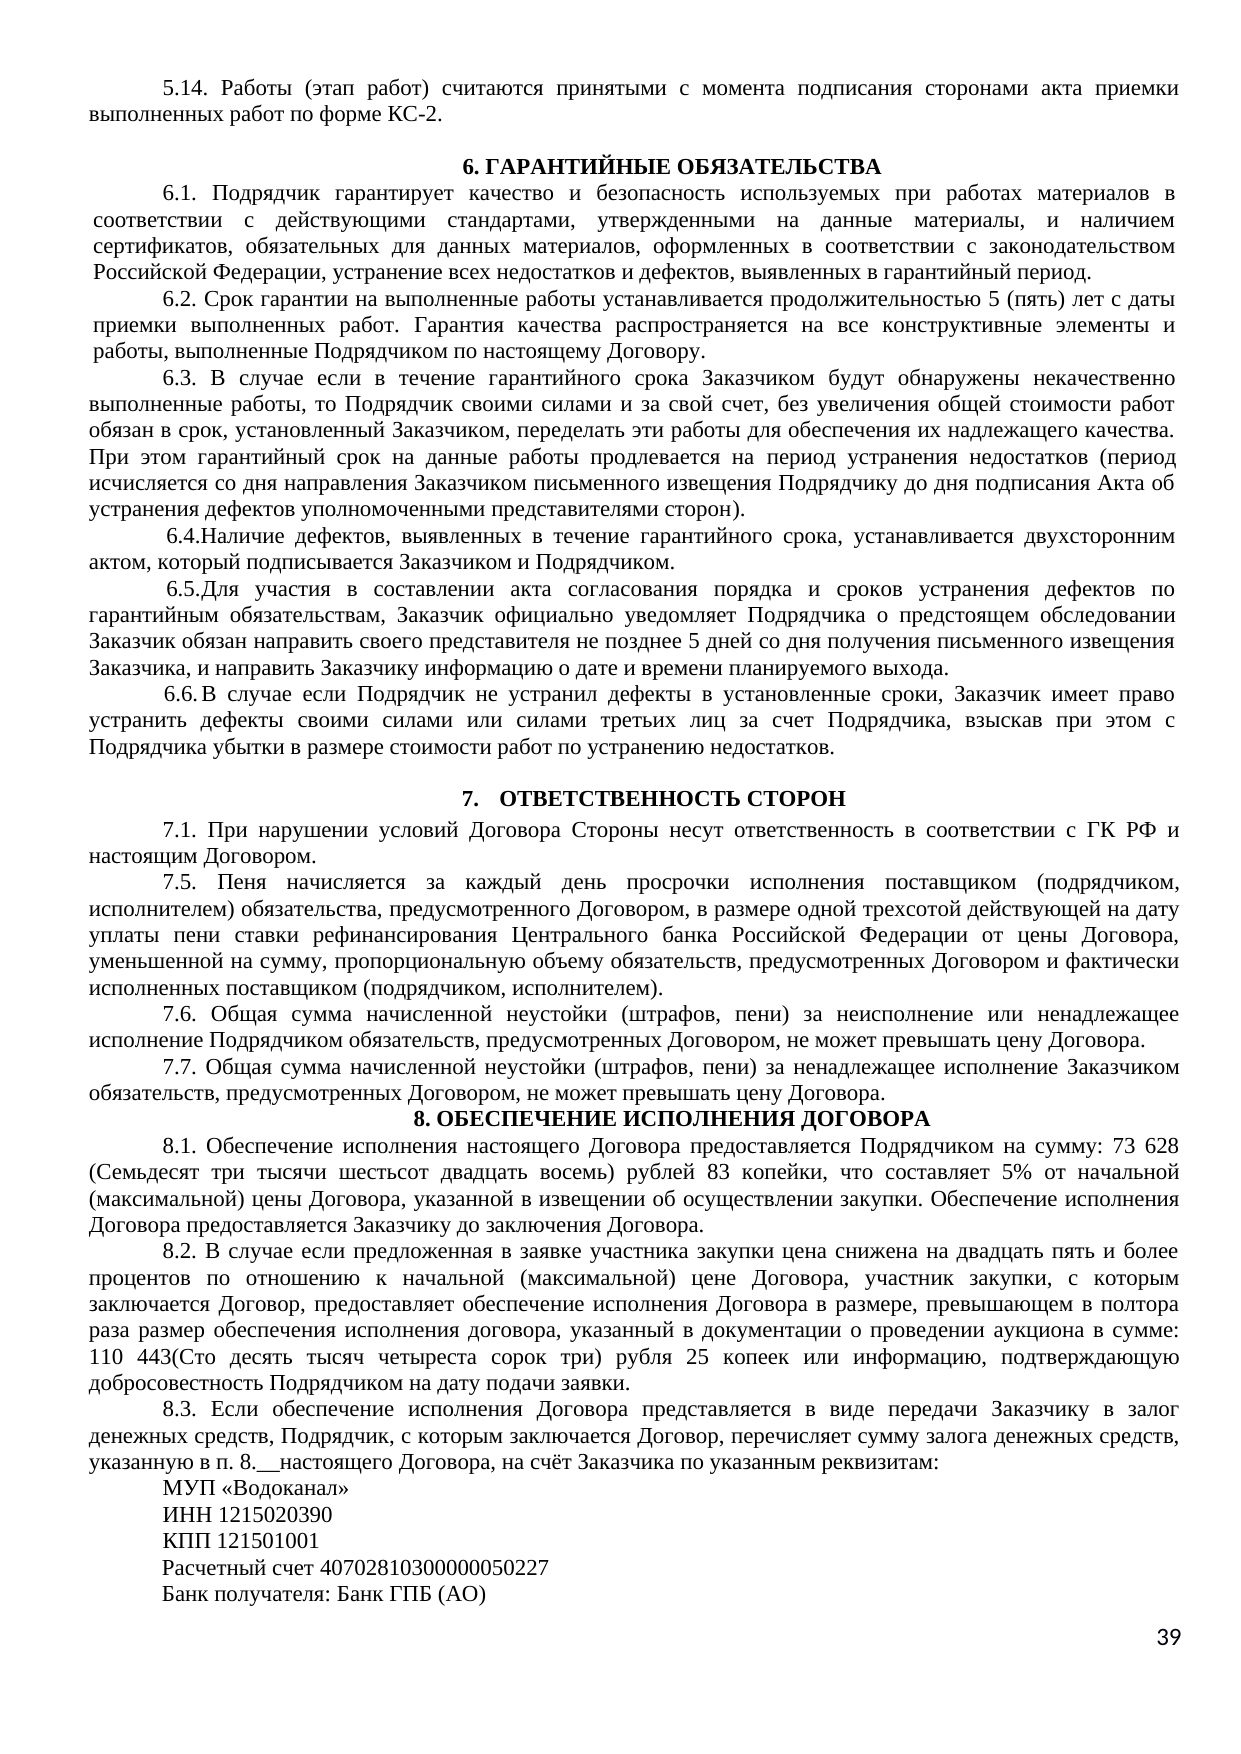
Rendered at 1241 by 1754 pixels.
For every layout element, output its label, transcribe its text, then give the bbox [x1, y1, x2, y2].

text 7.5. Пеня начисляется за каждый день просрочки исполнения поставщиком (подрядчиком, исполнителем) обязательства, предусмотренного Договором, в размере одной трехсотой действующей на дату уплаты пени ставки рефинансирования Центрального банка Российской Федерации от цены Договора, уменьшенной на сумму, пропорциональную объему обязательств, предусмотренных Договором и фактически исполненных поставщиком (подрядчиком, исполнителем). [89, 868, 1181, 1000]
text 6.6. В случае если Подрядчик не устранил дефекты в установленные сроки, Заказчик имеет право устранить дефекты своими силами или силами третьих лиц за счет Подрядчика, взыскав при этом с Подрядчика убытки в размере стоимости работ по устранению недостатков. [89, 680, 1177, 759]
list ОТВЕТСТВЕННОСТЬ СТОРОН [126, 785, 1181, 812]
text 8. ОБЕСПЕЧЕНИЕ ИСПОЛНЕНИЯ ДОГОВОРА [89, 1106, 1181, 1132]
text 6. ГАРАНТИЙНЫЕ ОБЯЗАТЕЛЬСТВА [89, 153, 1181, 179]
text 6.5. Для участия в составлении акта согласования порядка и сроков устранения дефектов по гарантийным обязательствам, Заказчик официально уведомляет Подрядчика о предстоящем обследовании Заказчик обязан направить своего представителя не позднее 5 дней со дня получения письменного извещения Заказчика, и направить Заказчику информацию о дате и времени планируемого выхода. [89, 574, 1177, 680]
text 7.1. При нарушении условий Договора Стороны несут ответственность в соответствии с ГК РФ и настоящим Договором. [89, 816, 1181, 868]
text КПП 121501001 [89, 1527, 1181, 1553]
text 8.1. Обеспечение исполнения настоящего Договора предоставляется Подрядчиком на сумму: 73 628 (Семьдесят три тысячи шестьсот двадцать восемь) рублей 83 копейки, что составляет 5% от начальной (максимальной) цены Договора, указанной в извещении об осуществлении закупки. Обеспечение исполнения Договора предоставляется Заказчику до заключения Договора. [89, 1132, 1181, 1237]
text 6.1. Подрядчик гарантирует качество и безопасность используемых при работах материалов в соответствии с действующими стандартами, утвержденными на данные материалы, и наличием сертификатов, обязательных для данных материалов, оформленных в соответствии с законодательством Российской Федерации, устранение всех недостатков и дефектов, выявленных в гарантийный период. [93, 179, 1177, 285]
text 8.2. В случае если предложенная в заявке участника закупки цена снижена на двадцать пять и более процентов по отношению к начальной (максимальной) цене Договора, участник закупки, с которым заключается Договор, предоставляет обеспечение исполнения Договора в размере, превышающем в полтора раза размер обеспечения исполнения договора, указанный в документации о проведении аукциона в сумме: 110 443(Сто десять тысяч четыреста сорок три) рубля 25 копеек или информацию, подтверждающую добросовестность Подрядчиком на дату подачи заявки. [89, 1237, 1181, 1395]
text 7.6. Общая сумма начисленной неустойки (штрафов, пени) за неисполнение или ненадлежащее исполнение Подрядчиком обязательств, предусмотренных Договором, не может превышать цену Договора. [89, 1000, 1181, 1053]
text ИНН 1215020390 [89, 1501, 1181, 1527]
text 8.3. Если обеспечение исполнения Договора представляется в виде передачи Заказчику в залог денежных средств, Подрядчик, с которым заключается Договор, перечисляет сумму залога денежных средств, указанную в п. 8.__настоящего Договора, на счёт Заказчика по указанным реквизитам: [89, 1395, 1181, 1474]
text Банк получателя: Банк ГПБ (АО) [89, 1580, 1181, 1606]
text 5.14. Работы (этап работ) считаются принятыми с момента подписания сторонами акта приемки выполненных работ по форме КС-2. [89, 74, 1181, 127]
text 7.7. Общая сумма начисленной неустойки (штрафов, пени) за ненадлежащее исполнение Заказчиком обязательств, предусмотренных Договором, не может превышать цену Договора. [89, 1053, 1181, 1106]
text 6.4.Наличие дефектов, выявленных в течение гарантийного срока, устанавливается двухсторонним актом, который подписывается Заказчиком и Подрядчиком. [89, 522, 1177, 574]
text МУП «Водоканал» [89, 1474, 1181, 1501]
text Расчетный счет 40702810300000050227 [89, 1553, 1181, 1580]
text 6.3. В случае если в течение гарантийного срока Заказчиком будут обнаружены некачественно выполненные работы, то Подрядчик своими силами и за свой счет, без увеличения общей стоимости работ обязан в срок, установленный Заказчиком, переделать эти работы для обеспечения их надлежащего качества. При этом гарантийный срок на данные работы продлевается на период устранения недостатков (период исчисляется со дня направления Заказчиком письменного извещения Подрядчику до дня подписания Акта об устранения дефектов уполномоченными представителями сторон). [89, 364, 1177, 522]
text 6.2. Срок гарантии на выполненные работы устанавливается продолжительностью 5 (пять) лет с даты приемки выполненных работ. Гарантия качества распространяется на все конструктивные элементы и работы, выполненные Подрядчиком по настоящему Договору. [93, 285, 1177, 364]
